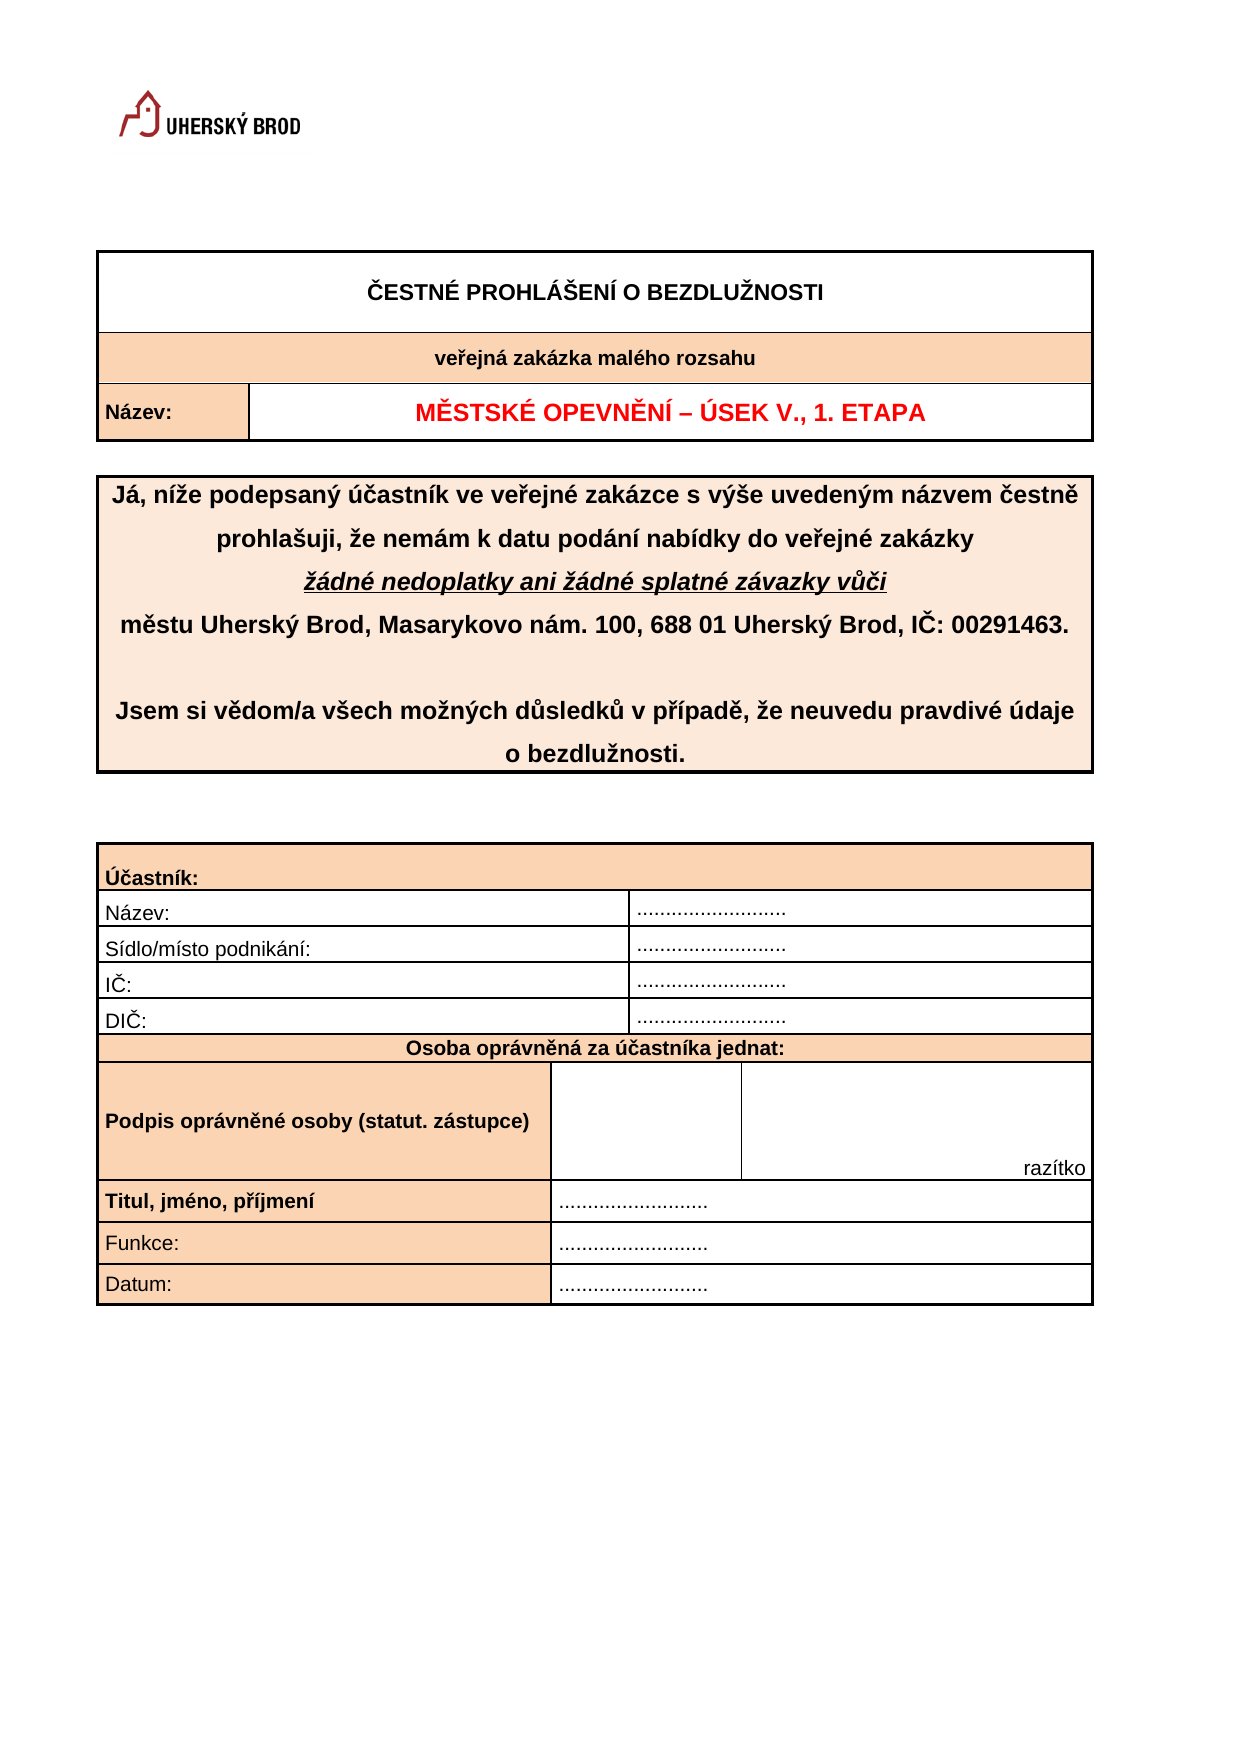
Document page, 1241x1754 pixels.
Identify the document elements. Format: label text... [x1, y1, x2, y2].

table_cell razítko [742, 1063, 1091, 1179]
table_header Já, níže podepsaný účastník ve veřejné zakázce s výše uvedeným názvem čestně prohlašuji, že nemám k datu podání nabídky do veřejné zakázky žádné nedoplatky ani žádné splatné závazky vůči městu Uherský Brod, Masarykovo nám. 100, 688 01 Uherský Brod, IČ: 00291463. Jsem si vědom/a všech možných důsledků v případě, že neuvedu pravdivé údaje o bezdlužnosti. [99, 478, 1091, 770]
table_cell veřejná zakázka malého rozsahu [99, 333, 1091, 382]
picture [106, 73, 313, 155]
table_cell Osoba oprávněná za účastníka jednat: [99, 1035, 1091, 1061]
table_cell Název: [99, 891, 628, 925]
table_cell .......................... [552, 1223, 1091, 1263]
table_cell .......................... [630, 891, 1091, 925]
table_cell Titul, jméno, příjmení [99, 1181, 550, 1221]
table_cell Funkce: [99, 1223, 550, 1263]
table_cell .......................... [630, 963, 1091, 997]
table_header ČESTNÉ PROHLÁŠENÍ O BEZDLUŽNOSTI [99, 253, 1091, 332]
table_cell městské opevnění – úsek v., 1. etapa [250, 384, 1091, 439]
table_cell Datum: [99, 1265, 550, 1303]
table_cell Sídlo/místo podnikání: [99, 927, 628, 961]
table_cell DIČ: [99, 999, 628, 1033]
table_header Účastník: [99, 845, 1091, 889]
table_cell Podpis oprávněné osoby (statut. zástupce) [99, 1063, 550, 1179]
table_cell [552, 1063, 741, 1179]
table_cell .......................... [630, 927, 1091, 961]
table_cell Název: [99, 384, 248, 439]
table_cell IČ: [99, 963, 628, 997]
table_cell .......................... [630, 999, 1091, 1033]
table_cell .......................... [552, 1181, 1091, 1221]
table_cell .......................... [552, 1265, 1091, 1303]
